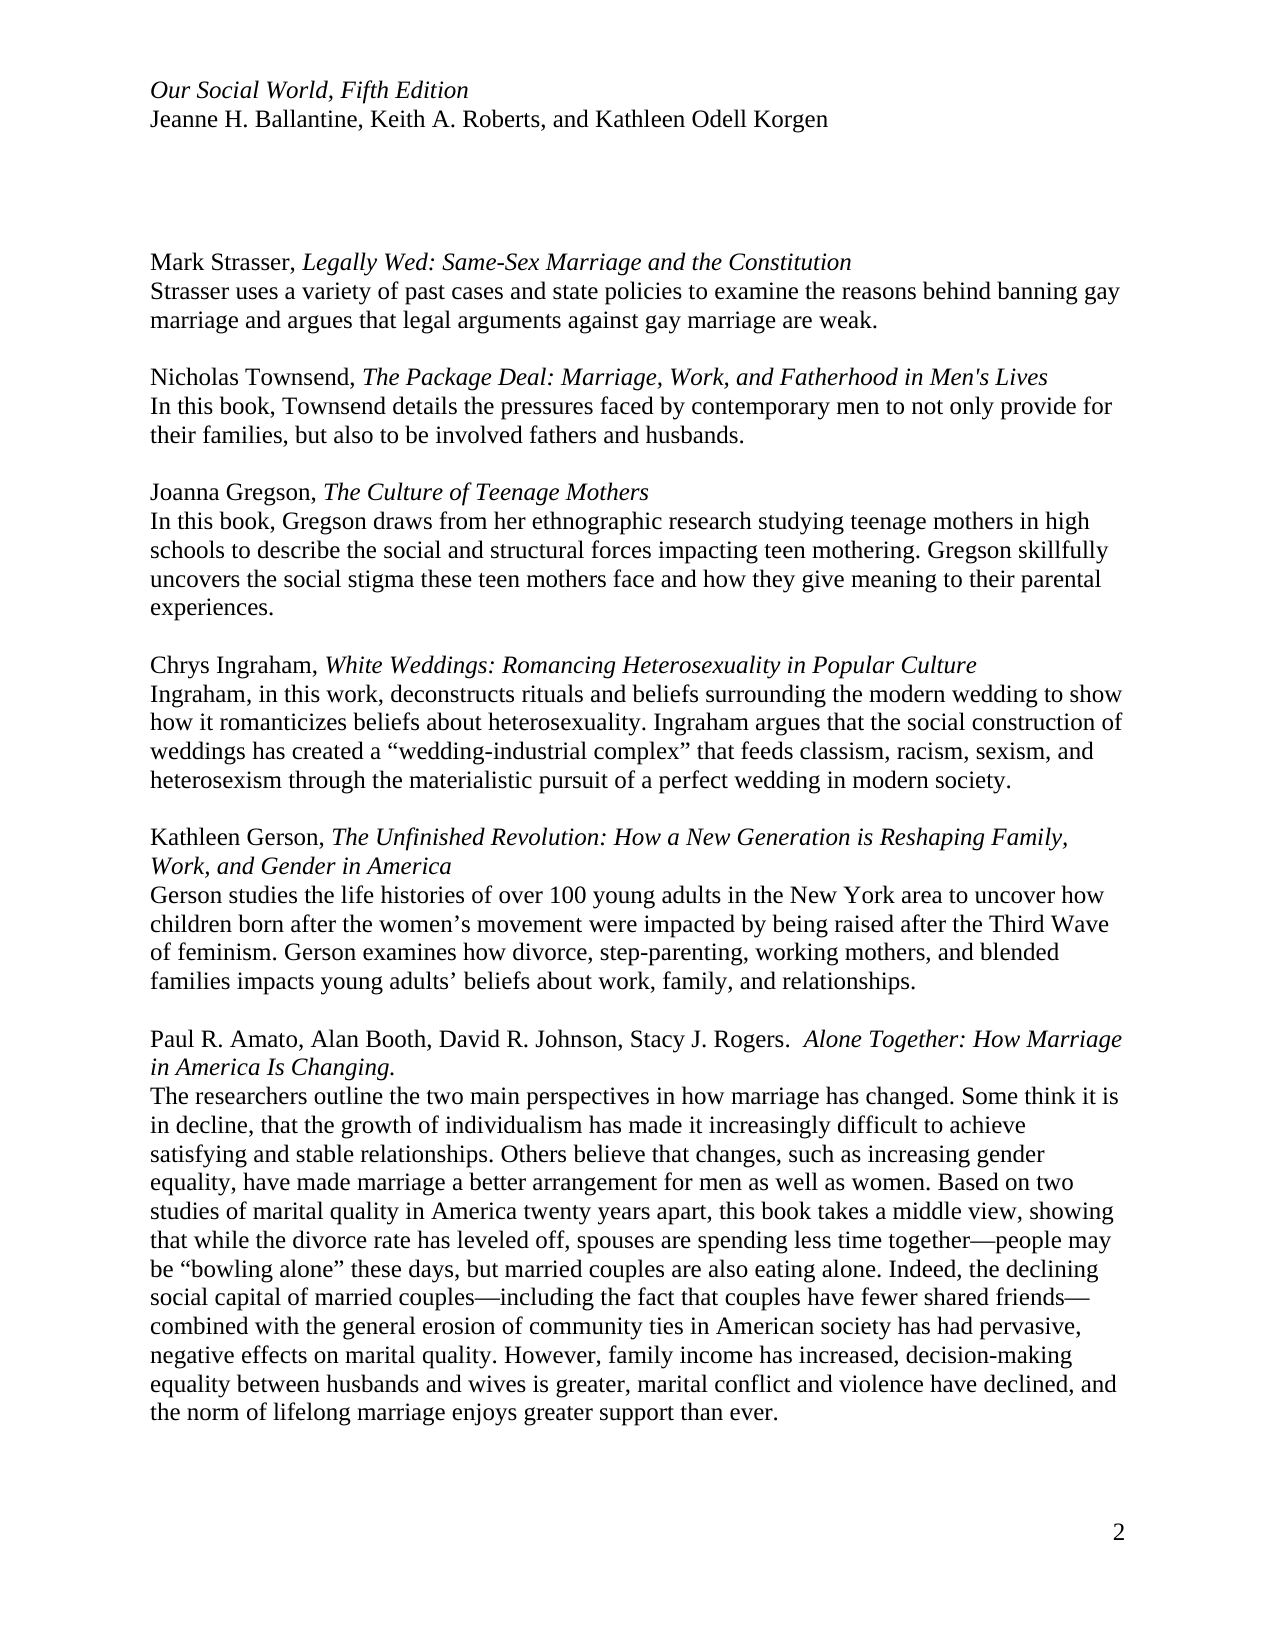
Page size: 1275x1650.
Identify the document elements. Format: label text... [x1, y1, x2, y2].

text Joanna Gregson, The Culture of Teenage Mothers [150, 477, 1125, 506]
text Mark Strasser, Legally Wed: Same-Sex Marriage and the Constitution Strasser uses a variety of past cases and state policies to examine the reasons behind banning gay marriage and argues that legal arguments against gay marriage are weak. [150, 247, 1125, 334]
text Ingraham, in this work, deconstructs rituals and beliefs surrounding the modern wedding to show how it romanticizes beliefs about heterosexuality. Ingraham argues that the social construction of weddings has created a “wedding-industrial complex” that feeds classism, racism, sexism, and heterosexism through the materialistic pursuit of a perfect wedding in modern society. [150, 679, 1125, 794]
text Gerson studies the life histories of over 100 young adults in the New York area to uncover how children born after the women’s movement were impacted by being raised after the Third Wave of feminism. Gerson examines how divorce, step-parenting, working mothers, and blended families impacts young adults’ beliefs about work, family, and relationships. [150, 880, 1125, 995]
text Paul R. Amato, Alan Booth, David R. Johnson, Stacy J. Rogers. Alone Together: How Marriage in America Is Changing. [150, 1024, 1125, 1081]
text In this book, Gregson draws from her ethnographic research studying teenage mothers in high schools to describe the social and structural forces impacting teen mothering. Gregson skillfully uncovers the social stigma these teen mothers face and how they give meaning to their parental experiences. [150, 506, 1125, 621]
text Nicholas Townsend, The Package Deal: Marriage, Work, and Fatherhood in Men's Lives In this book, Townsend details the pressures faced by contemporary men to not only provide for their families, but also to be involved fathers and husbands. [150, 362, 1125, 449]
text Kathleen Gerson, The Unfinished Revolution: How a New Generation is Reshaping Family, Work, and Gender in America [150, 822, 1125, 880]
text Chrys Ingraham, White Weddings: Romancing Heterosexuality in Popular Culture [150, 650, 1125, 679]
text The researchers outline the two main perspectives in how marriage has changed. Some think it is in decline, that the growth of individualism has made it increasingly difficult to achieve satisfying and stable relationships. Others believe that changes, such as increasing gender equality, have made marriage a better arrangement for men as well as women. Based on two studies of marital quality in America twenty years apart, this book takes a middle view, showing that while the divorce rate has leveled off, spouses are spending less time together—people may be “bowling alone” these days, but married couples are also eating alone. Indeed, the declining social capital of married couples—including the fact that couples have fewer shared friends—combined with the general erosion of community ties in American society has had pervasive, negative effects on marital quality. However, family income has increased, decision-making equality between husbands and wives is greater, marital conflict and violence have declined, and the norm of lifelong marriage enjoys greater support than ever. [150, 1081, 1125, 1426]
